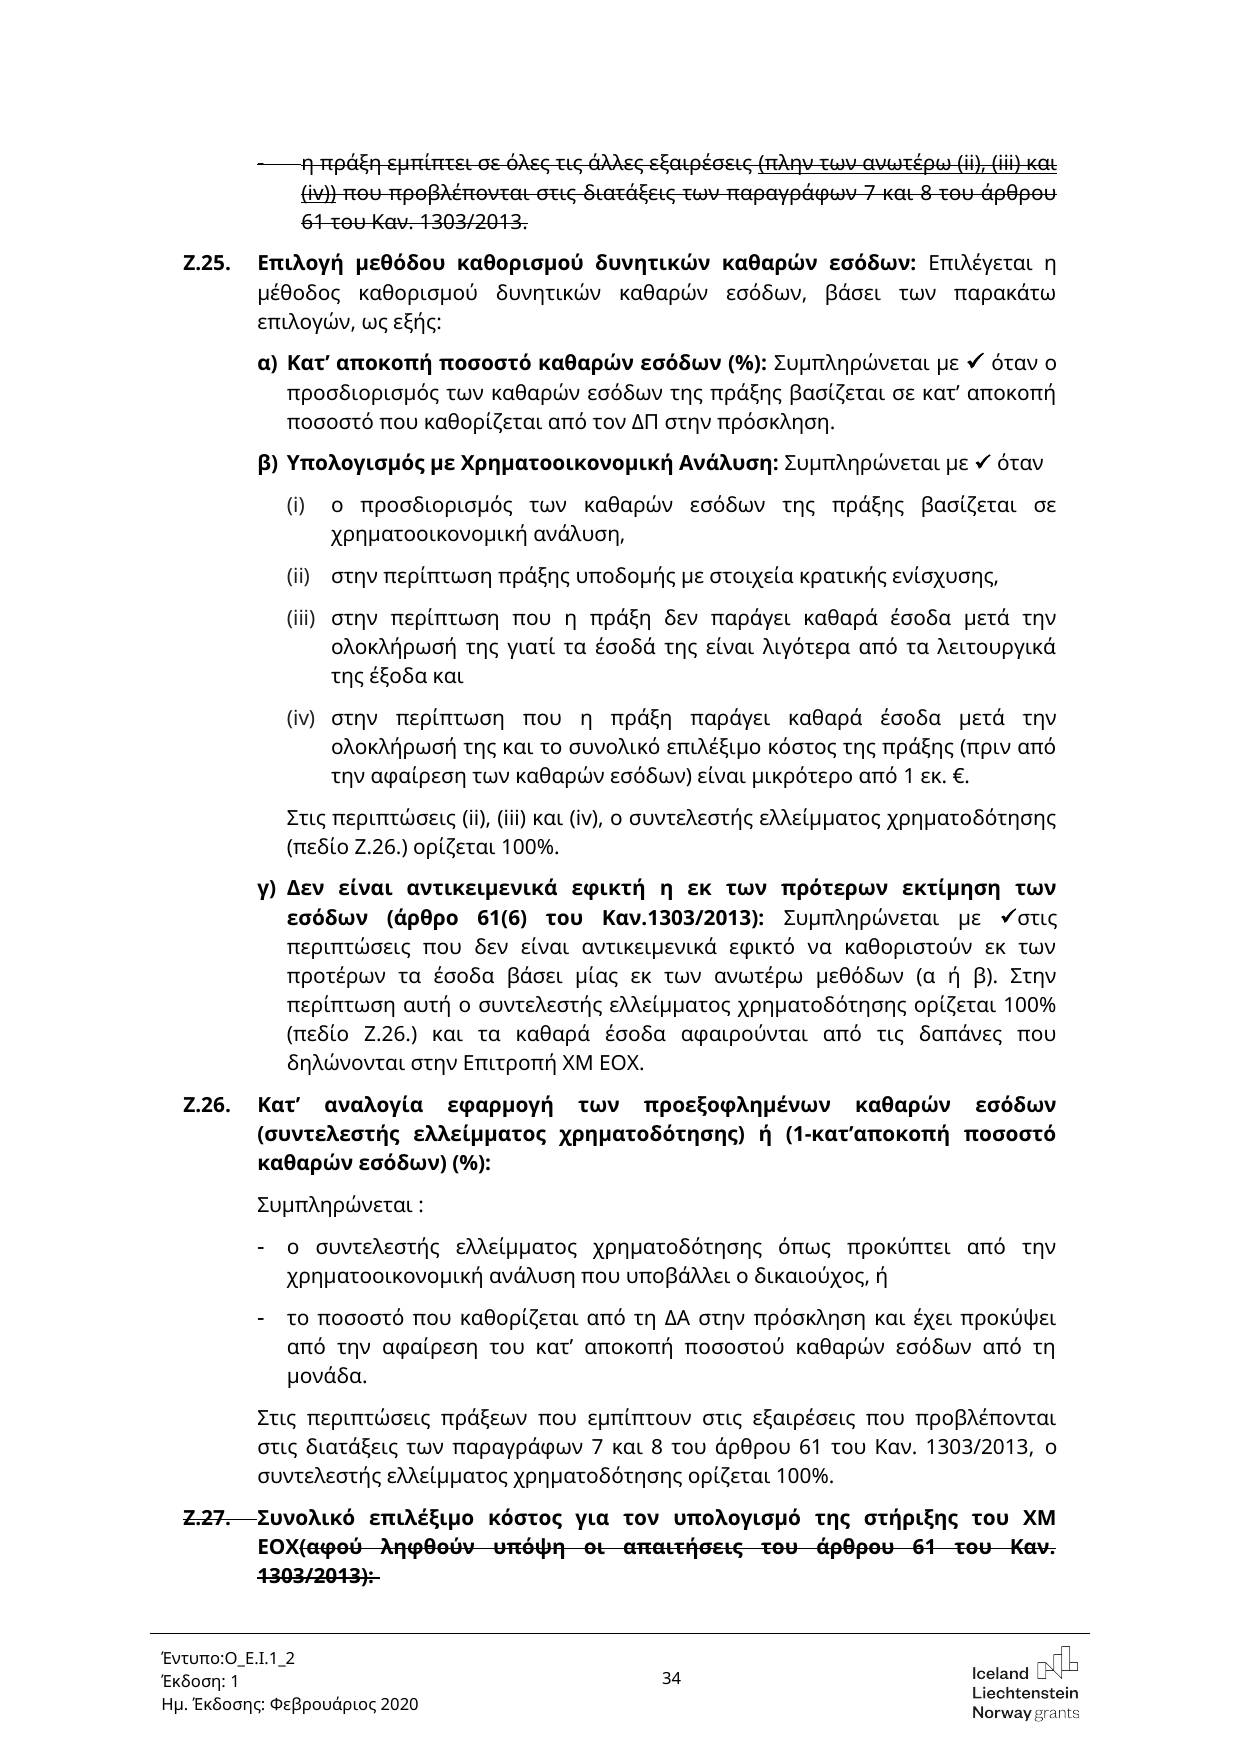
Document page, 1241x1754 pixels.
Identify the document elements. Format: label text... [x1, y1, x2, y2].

list στην περίπτωση πράξης υποδομής με στοιχεία κρατικής ενίσχυσης, [287, 560, 1057, 589]
list Κατ’ αναλογία εφαρμογή των προεξοφλημένων καθαρών εσόδων (συντελεστής ελλείμματος χρηματοδότησης) ή (1-κατ’αποκοπή ποσοστό καθαρών εσόδων) (%): [183, 1089, 1057, 1177]
text Στις περιπτώσεις πράξεων που εμπίπτουν στις εξαιρέσεις που προβλέπονται στις διατάξεις των παραγράφων 7 και 8 του άρθρου 61 του Καν. 1303/2013, ο συντελεστής ελλείμματος χρηματοδότησης ορίζεται 100%. [257, 1402, 1057, 1489]
list Συνολικό επιλέξιμο κόστος για τον υπολογισμό της στήριξης του ΧΜ ΕΟΧ(αφού ληφθούν υπόψη οι απαιτήσεις του άρθρου 61 του Καν. 1303/2013): [183, 1502, 1057, 1589]
list το ποσοστό που καθορίζεται από τη ΔΑ στην πρόσκληση και έχει προκύψει από την αφαίρεση του κατ’ αποκοπή ποσοστού καθαρών εσόδων από τη μονάδα. [257, 1302, 1057, 1389]
list Επιλογή μεθόδου καθορισμού δυνητικών καθαρών εσόδων: Επιλέγεται η μέθοδος καθορισμού δυνητικών καθαρών εσόδων, βάσει των παρακάτω επιλογών, ως εξής: [183, 248, 1057, 335]
list ο συντελεστής ελλείμματος χρηματοδότησης όπως προκύπτει από την χρηματοοικονομική ανάλυση που υποβάλλει ο δικαιούχος, ή [257, 1231, 1057, 1289]
text β) Υπολογισμός με Χρηματοοικονομική Ανάλυση: Συμπληρώνεται με όταν [257, 448, 1057, 477]
text α) Κατ’ αποκοπή ποσοστό καθαρών εσόδων (%): Συμπληρώνεται με όταν ο προσδιορισμός των καθαρών εσόδων της πράξης βασίζεται σε κατ’ αποκοπή ποσοστό που καθορίζεται από τον ΔΠ στην πρόσκληση. [257, 348, 1057, 435]
picture [972, 1646, 1080, 1722]
text γ) Δεν είναι αντικειμενικά εφικτή η εκ των πρότερων εκτίμηση των εσόδων (άρθρο 61(6) του Καν.1303/2013): Συμπληρώνεται με στις περιπτώσεις που δεν είναι αντικειμενικά εφικτό να καθοριστούν εκ των προτέρων τα έσοδα βάσει μίας εκ των ανωτέρω μεθόδων (α ή β). Στην περίπτωση αυτή ο συντελεστής ελλείμματος χρηματοδότησης ορίζεται 100% (πεδίο Z.26.) και τα καθαρά έσοδα αφαιρούνται από τις δαπάνες που δηλώνονται στην Επιτροπή ΧΜ ΕΟΧ. [257, 873, 1057, 1077]
list ο προσδιορισμός των καθαρών εσόδων της πράξης βασίζεται σε χρηματοοικονομική ανάλυση, [287, 489, 1057, 548]
list στην περίπτωση που η πράξη παράγει καθαρά έσοδα μετά την ολοκλήρωσή της και το συνολικό επιλέξιμο κόστος της πράξης (πριν από την αφαίρεση των καθαρών εσόδων) είναι μικρότερο από 1 εκ. €. [287, 702, 1057, 789]
text Συμπληρώνεται : [257, 1189, 1057, 1218]
list στην περίπτωση που η πράξη δεν παράγει καθαρά έσοδα μετά την ολοκλήρωσή της γιατί τα έσοδά της είναι λιγότερα από τα λειτουργικά της έξοδα και [287, 602, 1057, 689]
text Στις περιπτώσεις (ii), (iii) και (iv), ο συντελεστής ελλείμματος χρηματοδότησης (πεδίο Ζ.26.) ορίζεται 100%. [287, 802, 1057, 860]
list η πράξη εμπίπτει σε όλες τις άλλες εξαιρέσεις (πλην των ανωτέρω (ii), (iii) και (iv)) που προβλέπονται στις διατάξεις των παραγράφων 7 και 8 του άρθρου 61 του Καν. 1303/2013. [257, 148, 1057, 235]
